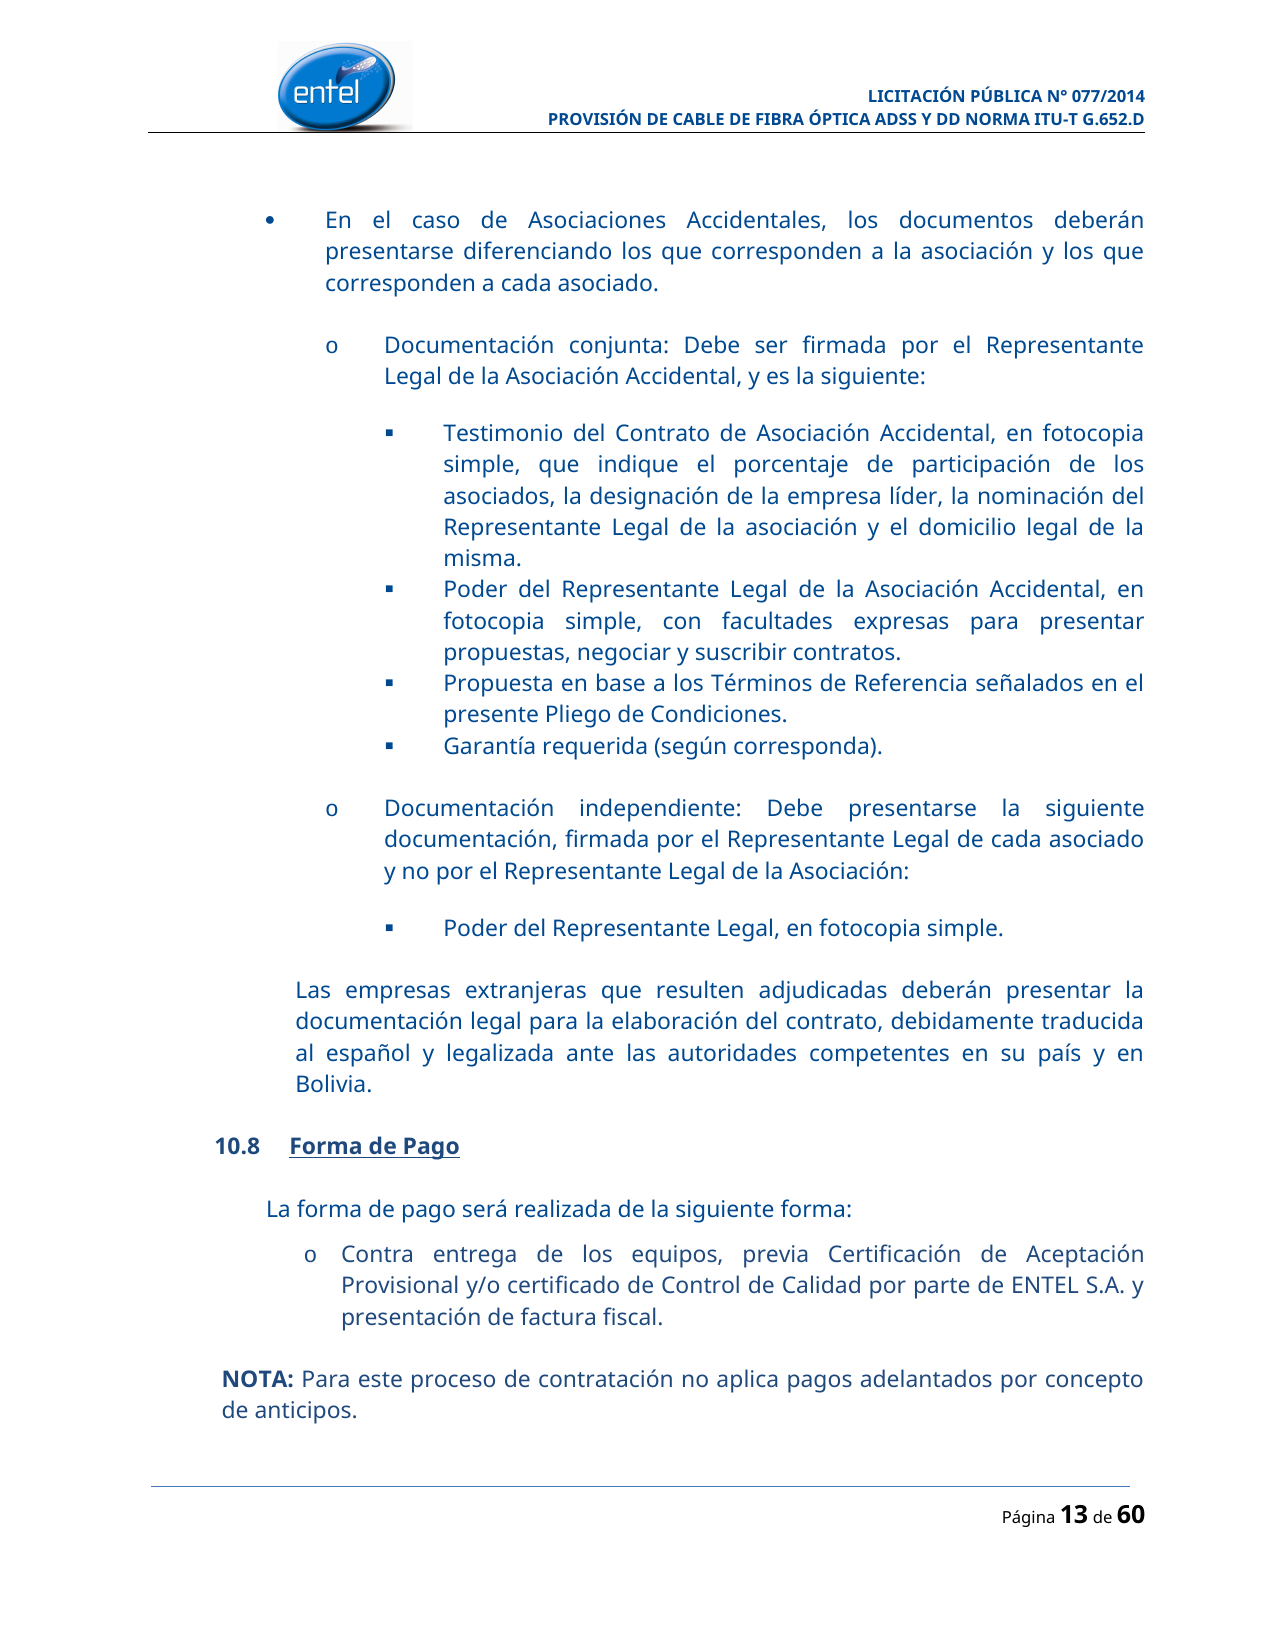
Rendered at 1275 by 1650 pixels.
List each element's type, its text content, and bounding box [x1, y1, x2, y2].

list En el caso de Asociaciones Accidentales, los documentos deberán presentarse diferenciando los que corresponden a la asociación y los que corresponden a cada asociado. [266, 204, 1145, 298]
list Forma de Pago [214, 1130, 1145, 1161]
list Contra entrega de los equipos, previa Certificación de Aceptación Provisional y/o certificado de Control de Calidad por parte de ENTEL S.A. y presentación de factura fiscal. [303, 1238, 1145, 1332]
text NOTA: Para este proceso de contratación no aplica pagos adelantados por concepto de anticipos. [221, 1363, 1145, 1426]
list Documentación conjunta: Debe ser firmada por el Representante Legal de la Asociación Accidental, y es la siguiente: [325, 329, 1145, 392]
list Garantía requerida (según corresponda). [384, 729, 1145, 761]
picture [277, 41, 413, 132]
list Poder del Representante Legal de la Asociación Accidental, en fotocopia simple, con facultades expresas para presentar propuestas, negociar y suscribir contratos. [384, 573, 1145, 667]
list Propuesta en base a los Términos de Referencia señalados en el presente Pliego de Condiciones. [384, 667, 1145, 729]
text Las empresas extranjeras que resulten adjudicadas deberán presentar la documentación legal para la elaboración del contrato, debidamente traducida al español y legalizada ante las autoridades competentes en su país y en Bolivia. [295, 974, 1145, 1099]
text La forma de pago será realizada de la siguiente forma: [221, 1193, 1145, 1224]
list Poder del Representante Legal, en fotocopia simple. [384, 911, 1145, 943]
list Testimonio del Contrato de Asociación Accidental, en fotocopia simple, que indique el porcentaje de participación de los asociados, la designación de la empresa líder, la nominación del Representante Legal de la asociación y el domicilio legal de la misma. [384, 417, 1145, 573]
list Documentación independiente: Debe presentarse la siguiente documentación, firmada por el Representante Legal de cada asociado y no por el Representante Legal de la Asociación: [325, 792, 1145, 886]
